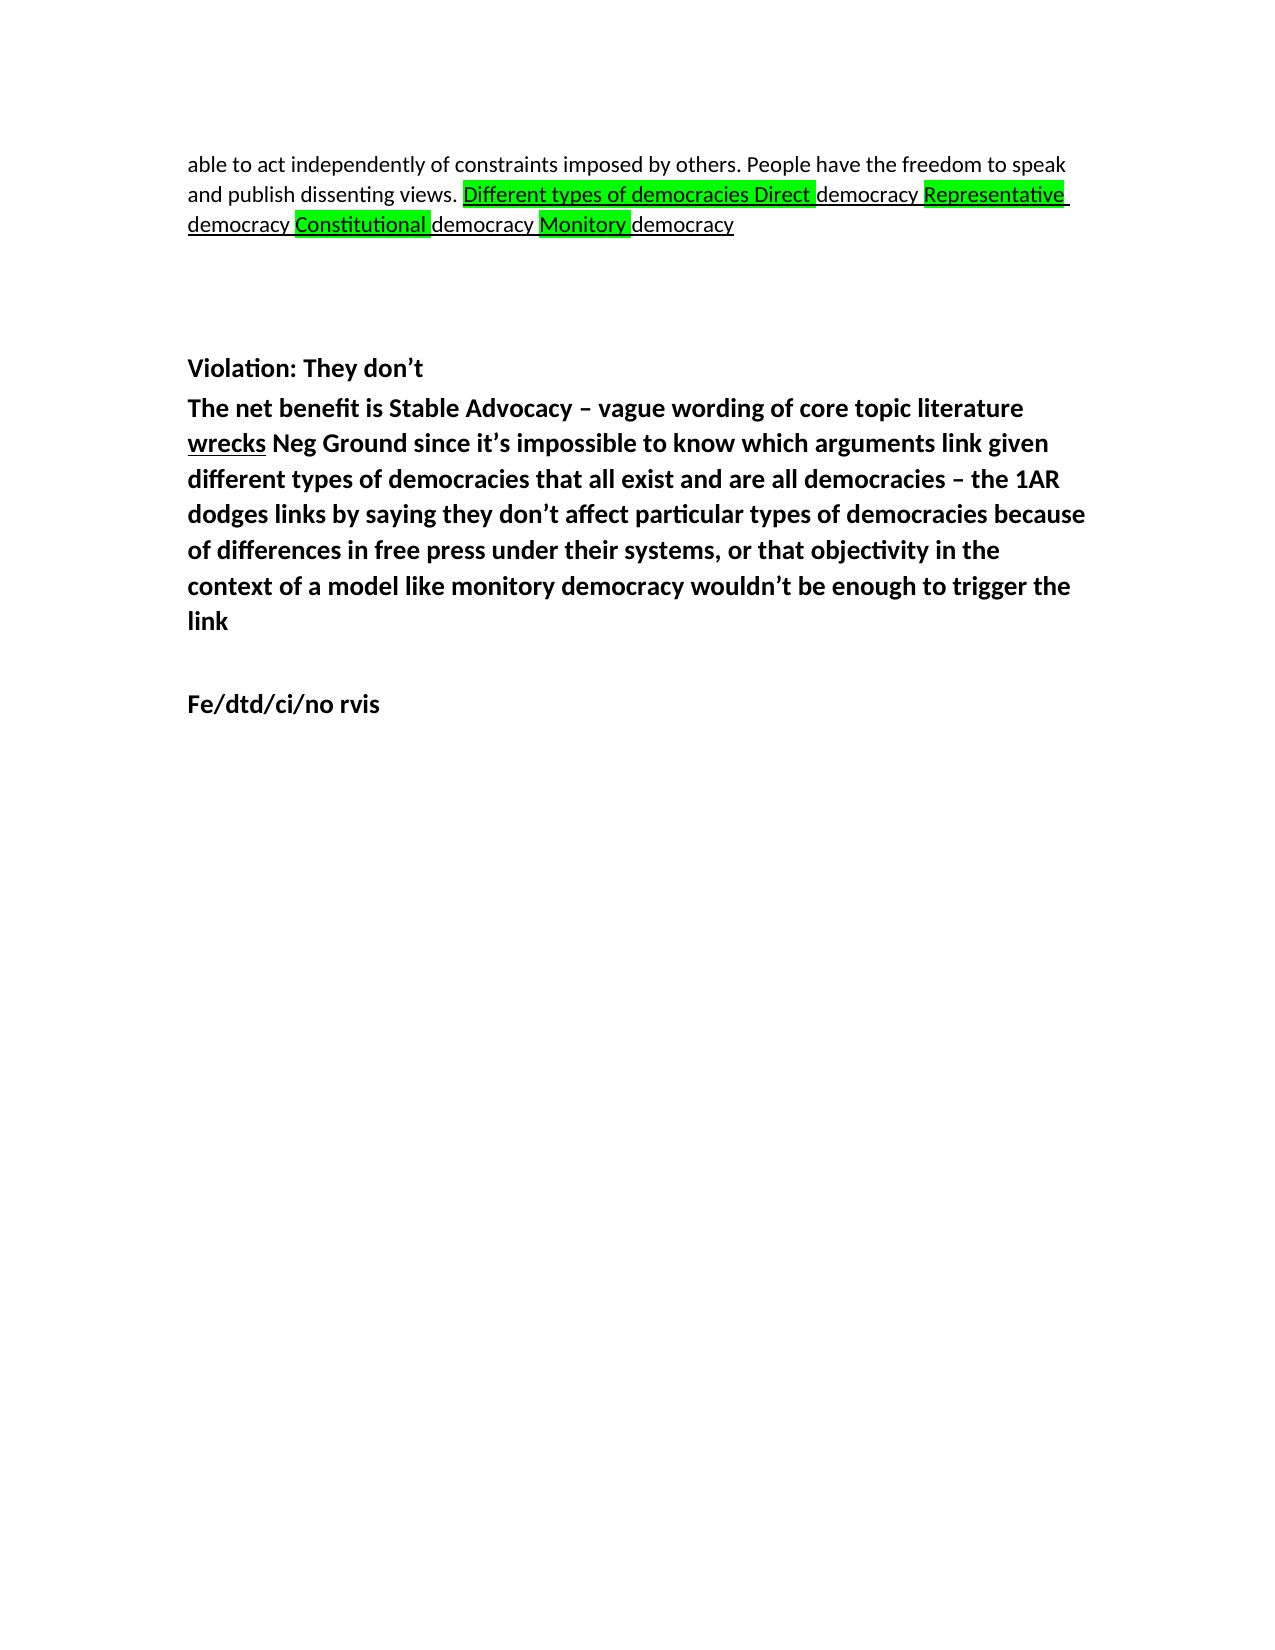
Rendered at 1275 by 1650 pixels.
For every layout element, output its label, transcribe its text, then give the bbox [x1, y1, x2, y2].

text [187, 150, 1087, 238]
subtitle The net benefit is Stable Advocacy – vague wording of core topic literature wrecks Neg Ground since it’s impossible to know which arguments link given different types of democracies that all exist and are all democracies – the 1AR dodges links by saying they don’t affect particular types of democracies because of differences in free press under their systems, or that objectivity in the context of a model like monitory democracy wouldn’t be enough to trigger the link [187, 391, 1087, 638]
subtitle Violation: They don’t [187, 351, 1087, 384]
subtitle Fe/dtd/ci/no rvis [187, 687, 1087, 720]
